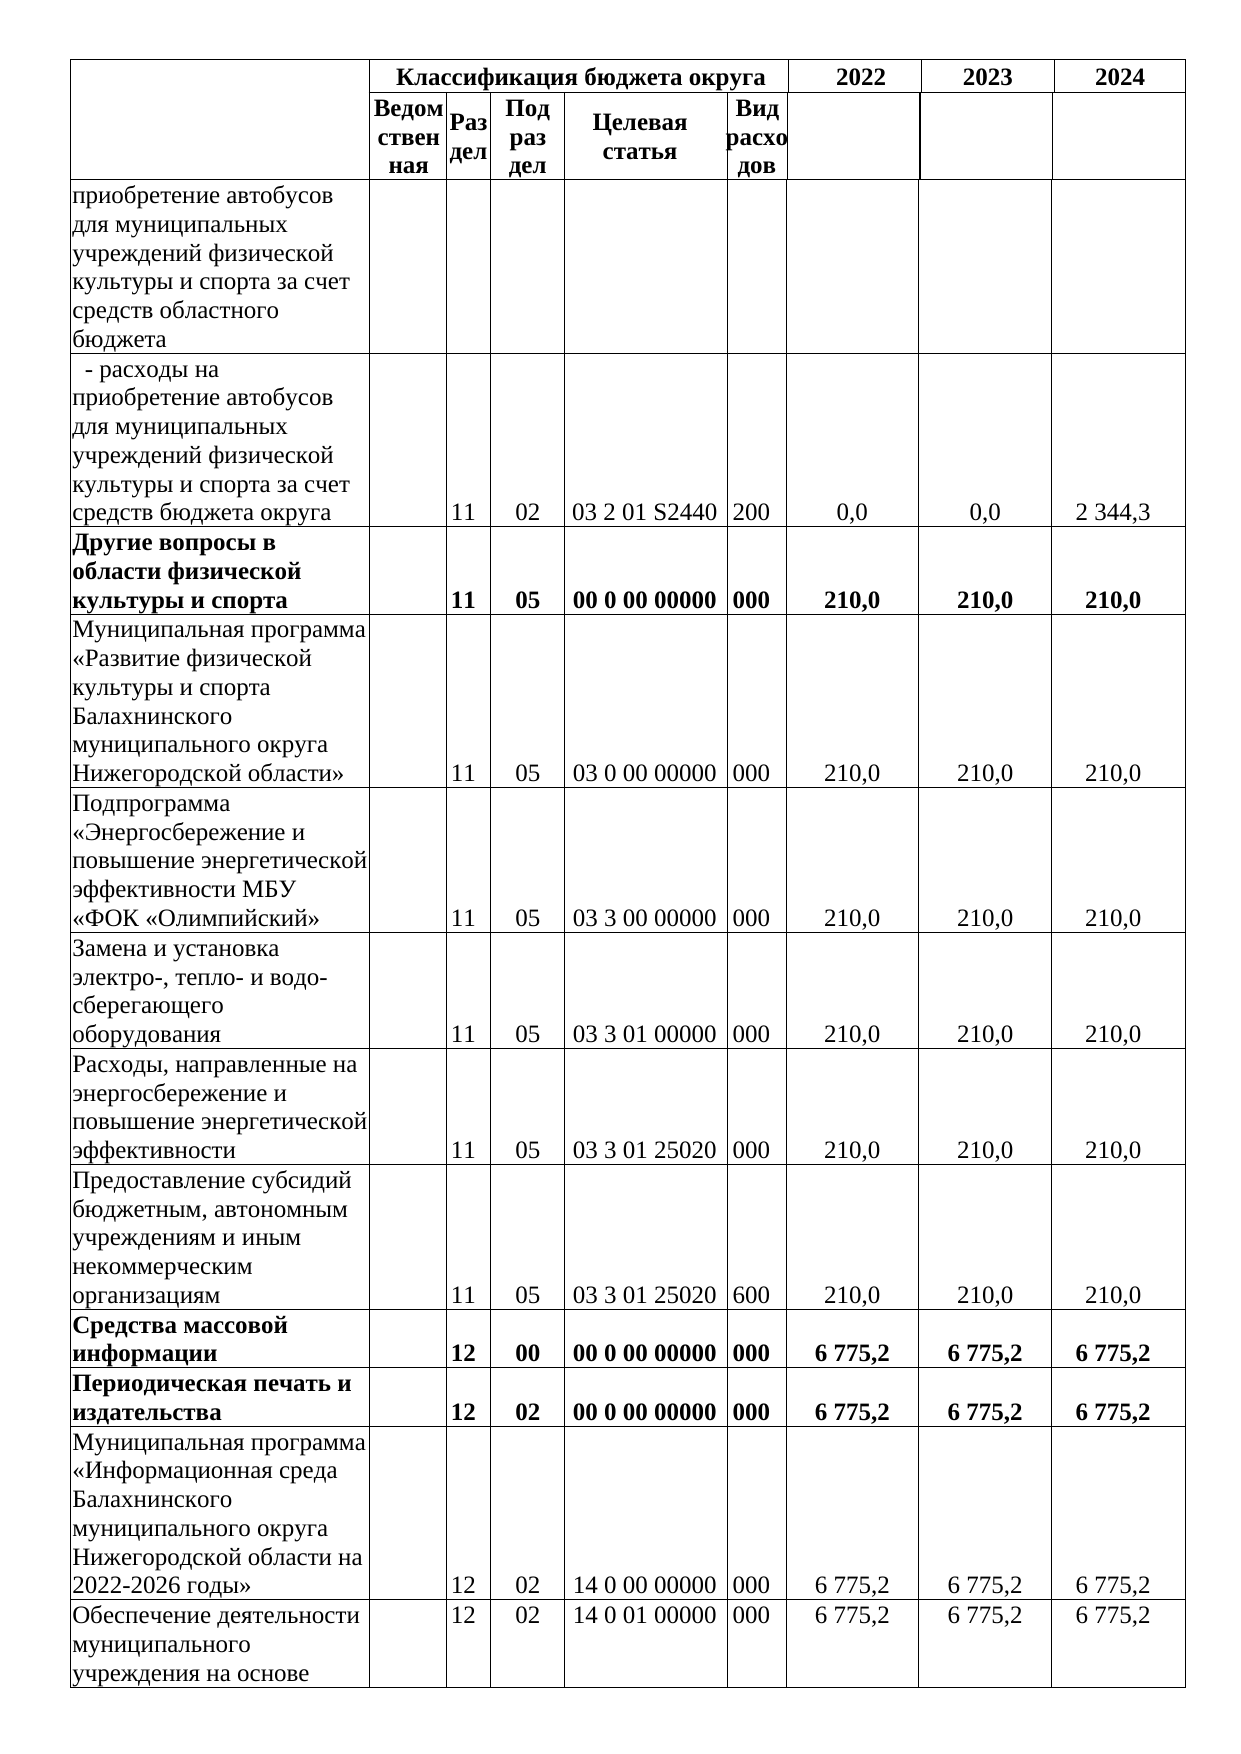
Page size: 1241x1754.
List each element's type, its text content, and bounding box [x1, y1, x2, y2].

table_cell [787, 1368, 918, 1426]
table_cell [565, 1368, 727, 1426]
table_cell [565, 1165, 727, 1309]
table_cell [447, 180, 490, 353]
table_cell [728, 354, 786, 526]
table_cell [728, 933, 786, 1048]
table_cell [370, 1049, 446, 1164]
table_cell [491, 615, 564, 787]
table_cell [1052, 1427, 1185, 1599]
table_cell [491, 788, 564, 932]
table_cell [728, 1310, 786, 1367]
table_cell Раз дел [447, 93, 490, 179]
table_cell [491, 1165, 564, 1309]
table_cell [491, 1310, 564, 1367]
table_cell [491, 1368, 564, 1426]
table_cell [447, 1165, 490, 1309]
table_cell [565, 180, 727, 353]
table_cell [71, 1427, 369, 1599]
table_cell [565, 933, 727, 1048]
table_header 2022 [789, 60, 921, 92]
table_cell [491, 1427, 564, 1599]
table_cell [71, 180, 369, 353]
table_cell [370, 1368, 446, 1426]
table_header Классификация бюджета округа [370, 60, 788, 92]
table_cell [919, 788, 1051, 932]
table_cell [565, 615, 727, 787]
table_cell Под раз дел [491, 93, 564, 179]
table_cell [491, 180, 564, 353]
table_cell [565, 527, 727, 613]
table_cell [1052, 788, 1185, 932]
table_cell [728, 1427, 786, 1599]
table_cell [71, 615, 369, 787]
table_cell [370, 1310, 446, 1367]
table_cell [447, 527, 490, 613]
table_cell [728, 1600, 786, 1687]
table_cell [788, 93, 919, 179]
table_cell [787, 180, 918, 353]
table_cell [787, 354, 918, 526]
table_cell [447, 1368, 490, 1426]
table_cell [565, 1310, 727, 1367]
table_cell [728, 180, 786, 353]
table_header [71, 60, 369, 179]
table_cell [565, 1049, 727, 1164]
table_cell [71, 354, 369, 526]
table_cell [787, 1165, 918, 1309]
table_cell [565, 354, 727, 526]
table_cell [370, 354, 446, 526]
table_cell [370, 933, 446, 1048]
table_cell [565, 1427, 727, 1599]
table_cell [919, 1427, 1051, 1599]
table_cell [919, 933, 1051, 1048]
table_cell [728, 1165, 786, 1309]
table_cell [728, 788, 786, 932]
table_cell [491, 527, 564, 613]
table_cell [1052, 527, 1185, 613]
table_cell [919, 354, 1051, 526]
table_header 2023 [922, 60, 1054, 92]
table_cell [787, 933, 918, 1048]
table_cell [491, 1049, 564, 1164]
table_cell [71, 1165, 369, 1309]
table_cell [1053, 93, 1185, 179]
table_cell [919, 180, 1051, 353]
table_cell Вид расхо дов [728, 93, 787, 179]
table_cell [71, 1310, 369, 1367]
table_cell Ведом ствен ная [370, 93, 446, 179]
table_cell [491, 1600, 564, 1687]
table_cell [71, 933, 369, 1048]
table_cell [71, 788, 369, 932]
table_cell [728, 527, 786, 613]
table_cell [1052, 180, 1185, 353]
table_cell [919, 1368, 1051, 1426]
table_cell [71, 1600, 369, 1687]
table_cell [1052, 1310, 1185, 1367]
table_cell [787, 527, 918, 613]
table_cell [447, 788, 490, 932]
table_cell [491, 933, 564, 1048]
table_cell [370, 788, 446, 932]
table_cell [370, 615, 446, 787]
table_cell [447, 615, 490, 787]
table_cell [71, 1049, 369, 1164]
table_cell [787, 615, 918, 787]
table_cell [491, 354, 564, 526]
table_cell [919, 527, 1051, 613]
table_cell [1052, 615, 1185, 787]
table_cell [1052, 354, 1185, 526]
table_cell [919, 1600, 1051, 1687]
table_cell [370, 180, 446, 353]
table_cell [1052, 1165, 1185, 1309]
table_header 2024 [1055, 60, 1185, 92]
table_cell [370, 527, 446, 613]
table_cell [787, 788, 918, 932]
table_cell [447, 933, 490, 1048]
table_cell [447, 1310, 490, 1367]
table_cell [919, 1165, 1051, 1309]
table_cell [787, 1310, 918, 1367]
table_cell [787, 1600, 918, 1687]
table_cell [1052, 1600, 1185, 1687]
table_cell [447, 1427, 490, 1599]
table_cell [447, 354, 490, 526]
table_cell [921, 93, 1052, 179]
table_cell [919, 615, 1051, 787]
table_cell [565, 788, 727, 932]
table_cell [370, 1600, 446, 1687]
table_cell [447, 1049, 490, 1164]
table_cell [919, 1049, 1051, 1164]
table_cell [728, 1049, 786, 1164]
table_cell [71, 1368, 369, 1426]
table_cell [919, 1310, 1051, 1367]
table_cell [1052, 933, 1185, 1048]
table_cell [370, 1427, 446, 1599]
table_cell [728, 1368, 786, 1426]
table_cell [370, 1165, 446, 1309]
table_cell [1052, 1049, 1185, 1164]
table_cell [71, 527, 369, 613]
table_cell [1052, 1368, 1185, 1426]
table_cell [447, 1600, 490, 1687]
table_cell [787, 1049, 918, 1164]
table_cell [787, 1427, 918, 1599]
table_cell Целевая статья [565, 93, 727, 179]
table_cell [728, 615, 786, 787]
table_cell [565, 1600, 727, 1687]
